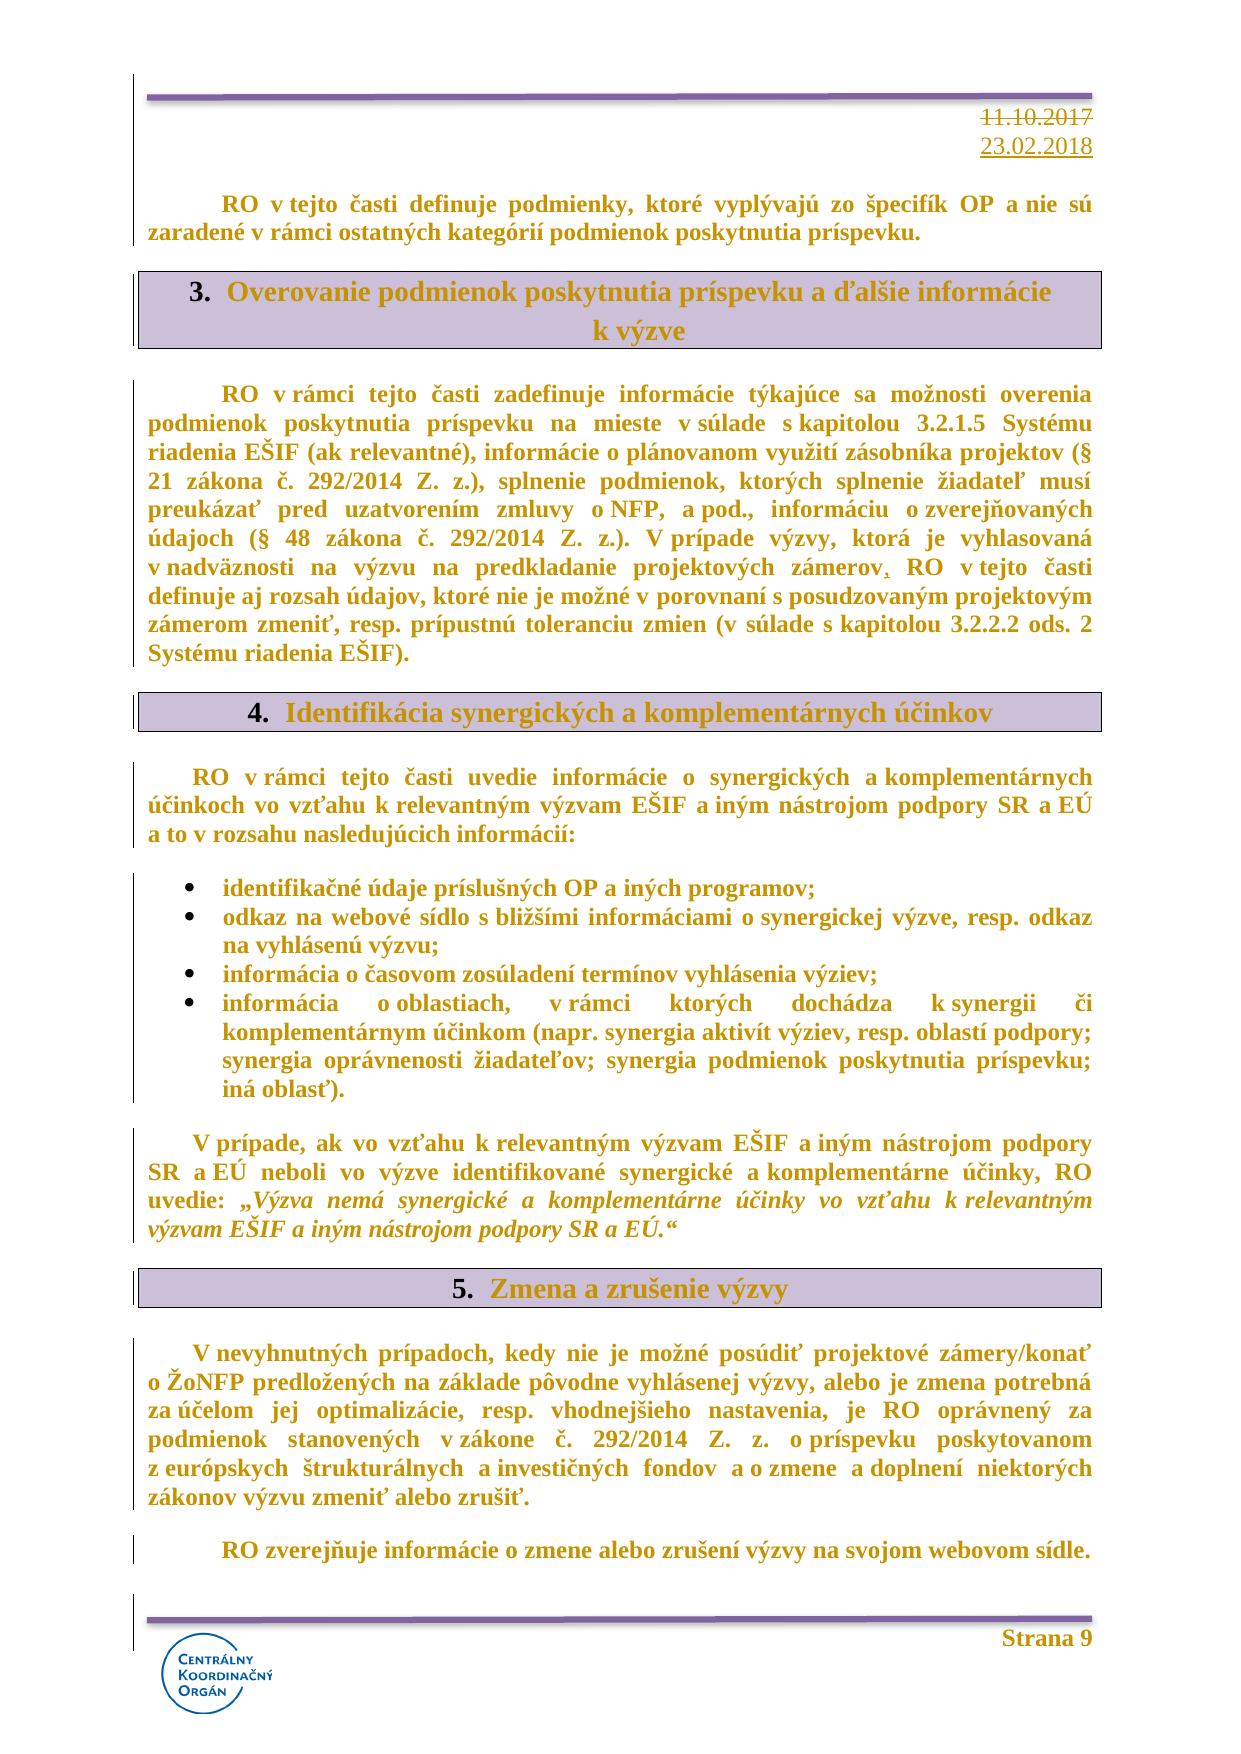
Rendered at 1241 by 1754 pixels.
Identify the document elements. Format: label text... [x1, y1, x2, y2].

text RO zverejňuje informácie o zmene alebo zrušení výzvy na svojom webovom sídle. [148, 1535, 1093, 1564]
text V nevyhnutných prípadoch, kedy nie je možné posúdiť projektové zámery/konať o ŽoNFP predložených na základe pôvodne vyhlásenej výzvy, alebo je zmena potrebná za účelom jej optimalizácie, resp. vhodnejšieho nastavenia, je RO oprávnený za podmienok stanovených v zákone č. 292/2014 Z. z. o príspevku poskytovanom z európskych štrukturálnych a investičných fondov a o zmene a doplnení niektorých zákonov výzvu zmeniť alebo zrušiť. [148, 1338, 1093, 1510]
list odkaz na webové sídlo s bližšími informáciami o synergickej výzve, resp. odkaz na vyhlásenú výzvu; [185, 902, 1093, 959]
list Identifikácia synergických a komplementárnych účinkov [139, 693, 1101, 731]
text RO v rámci tejto časti zadefinuje informácie týkajúce sa možnosti overenia podmienok poskytnutia príspevku na mieste v súlade s kapitolou 3.2.1.5 Systému riadenia EŠIF (ak relevantné), informácie o plánovanom využití zásobníka projektov (§ 21 zákona č. 292/2014 Z. z.), splnenie podmienok, ktorých splnenie žiadateľ musí preukázať pred uzatvorením zmluvy o NFP, a pod., informáciu o zverejňovaných údajoch (§ 48 zákona č. 292/2014 Z. z.). V prípade výzvy, ktorá je vyhlasovaná v nadväznosti na výzvu na predkladanie projektových zámerov RO v tejto časti definuje aj rozsah údajov, ktoré nie je možné v porovnaní s posudzovaným projektovým zámerom zmeniť, resp. prípustnú toleranciu zmien (v súlade s kapitolou 3.2.2.2 ods. 2 Systému riadenia EŠIF). [148, 379, 1093, 667]
text RO v rámci tejto časti uvedie informácie o synergických a komplementárnych účinkoch vo vzťahu k relevantným výzvam EŠIF a iným nástrojom podpory SR a EÚ a to v rozsahu nasledujúcich informácií: [148, 762, 1093, 848]
list informácia o oblastiach, v rámci ktorých dochádza k synergii či komplementárnym účinkom (napr. synergia aktivít výziev, resp. oblastí podpory; synergia oprávnenosti žiadateľov; synergia podmienok poskytnutia príspevku; iná oblasť). [185, 988, 1093, 1103]
text V prípade, ak vo vzťahu k relevantným výzvam EŠIF a iným nástrojom podpory SR a EÚ neboli vo výzve identifikované synergické a komplementárne účinky, RO uvedie: „Výzva nemá synergické a komplementárne účinky vo vzťahu k relevantným výzvam EŠIF a iným nástrojom podpory SR a EÚ.“ [148, 1128, 1093, 1243]
text RO v tejto časti definuje podmienky, ktoré vyplývajú zo špecifík OP a nie sú zaradené v rámci ostatných kategórií podmienok poskytnutia príspevku. [148, 189, 1093, 246]
list Overovanie podmienok poskytnutia príspevku a ďalšie informácie k výzve [139, 272, 1101, 348]
list Zmena a zrušenie výzvy [139, 1269, 1101, 1307]
list identifikačné údaje príslušných OP a iných programov; [185, 873, 1093, 902]
list informácia o časovom zosúladení termínov vyhlásenia výziev; [185, 959, 1093, 988]
picture [159, 1631, 272, 1713]
